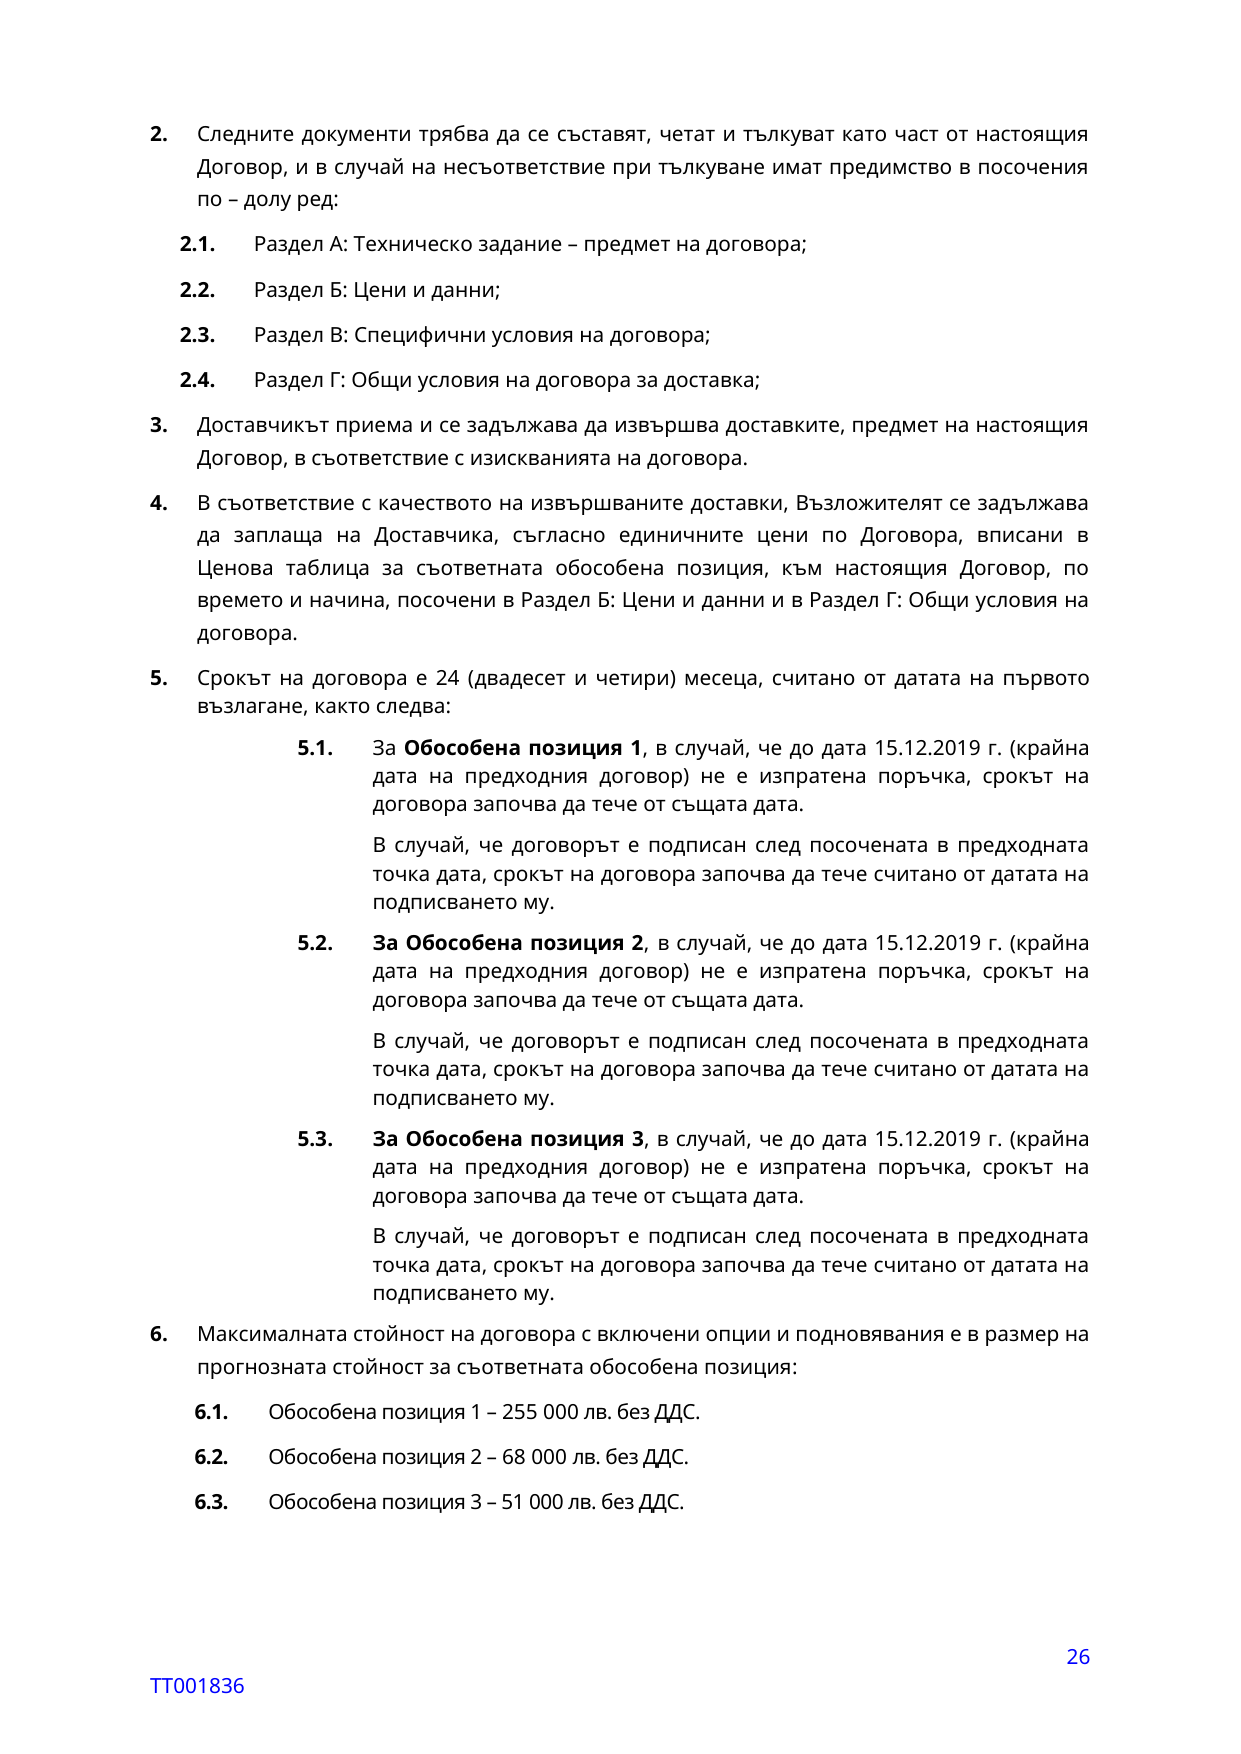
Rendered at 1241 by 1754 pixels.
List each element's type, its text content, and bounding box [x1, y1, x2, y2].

list Раздел Г: Общи условия на договора за доставка; [179, 365, 1090, 393]
list За Oбособена позиция 2, в случай, че до дата 15.12.2019 г. (крайна дата на предходния договор) не е изпратена поръчка, срокът на договора започва да тече от същата дата. [297, 928, 1090, 1013]
list Раздел В: Специфични условия на договора; [179, 320, 1090, 348]
list За Oбособена позиция 1, в случай, че до дата 15.12.2019 г. (крайна дата на предходния договор) не е изпратена поръчка, срокът на договора започва да тече от същата дата. [297, 733, 1090, 818]
list Обособена позиция 2 – 68 000 лв. без ДДС. [194, 1442, 1090, 1471]
list Раздел Б: Цени и данни; [179, 275, 1090, 303]
text В случай, че договорът е подписан след посочената в предходната точка дата, срокът на договора започва да тече считано от датата на подписването му. [372, 1222, 1090, 1307]
list Обособена позиция 3 – 51 000 лв. без ДДС. [194, 1487, 1090, 1516]
list Максималната стойност на договора с включени опции и подновявания е в размер на прогнозната стойност за съответната обособена позиция: [150, 1319, 1090, 1381]
list В съответствие с качеството на извършваните доставки, Възложителят се задължава да заплаща на Доставчика, съгласно единичните цени по Договора, вписани в Ценова таблица за съответната обособена позиция, към настоящия Договор, по времето и начина, посочени в Раздел Б: Цени и данни и в Раздел Г: Общи условия на договора. [150, 488, 1090, 647]
text В случай, че договорът е подписан след посочената в предходната точка дата, срокът на договора започва да тече считано от датата на подписването му. [372, 1026, 1090, 1111]
list Срокът на договора е 24 (двадесет и четири) месеца, считано от датата на първото възлагане, както следва: [150, 663, 1090, 720]
list Следните документи трябва да се съставят, четат и тълкуват като част от настоящия Договор, и в случай на несъответствие при тълкуване имат предимство в посочения по – долу ред: [150, 119, 1090, 213]
list Доставчикът приема и се задължава да извършва доставките, предмет на настоящия Договор, в съответствие с изискванията на договора. [150, 410, 1090, 471]
text В случай, че договорът е подписан след посочената в предходната точка дата, срокът на договора започва да тече считано от датата на подписването му. [372, 830, 1090, 916]
list Обособена позиция 1 – 255 000 лв. без ДДС. [194, 1397, 1090, 1426]
list Раздел А: Техническо задание – предмет на договора; [179, 229, 1090, 258]
list За Oбособена позиция 3, в случай, че до дата 15.12.2019 г. (крайна дата на предходния договор) не е изпратена поръчка, срокът на договора започва да тече от същата дата. [297, 1124, 1090, 1209]
